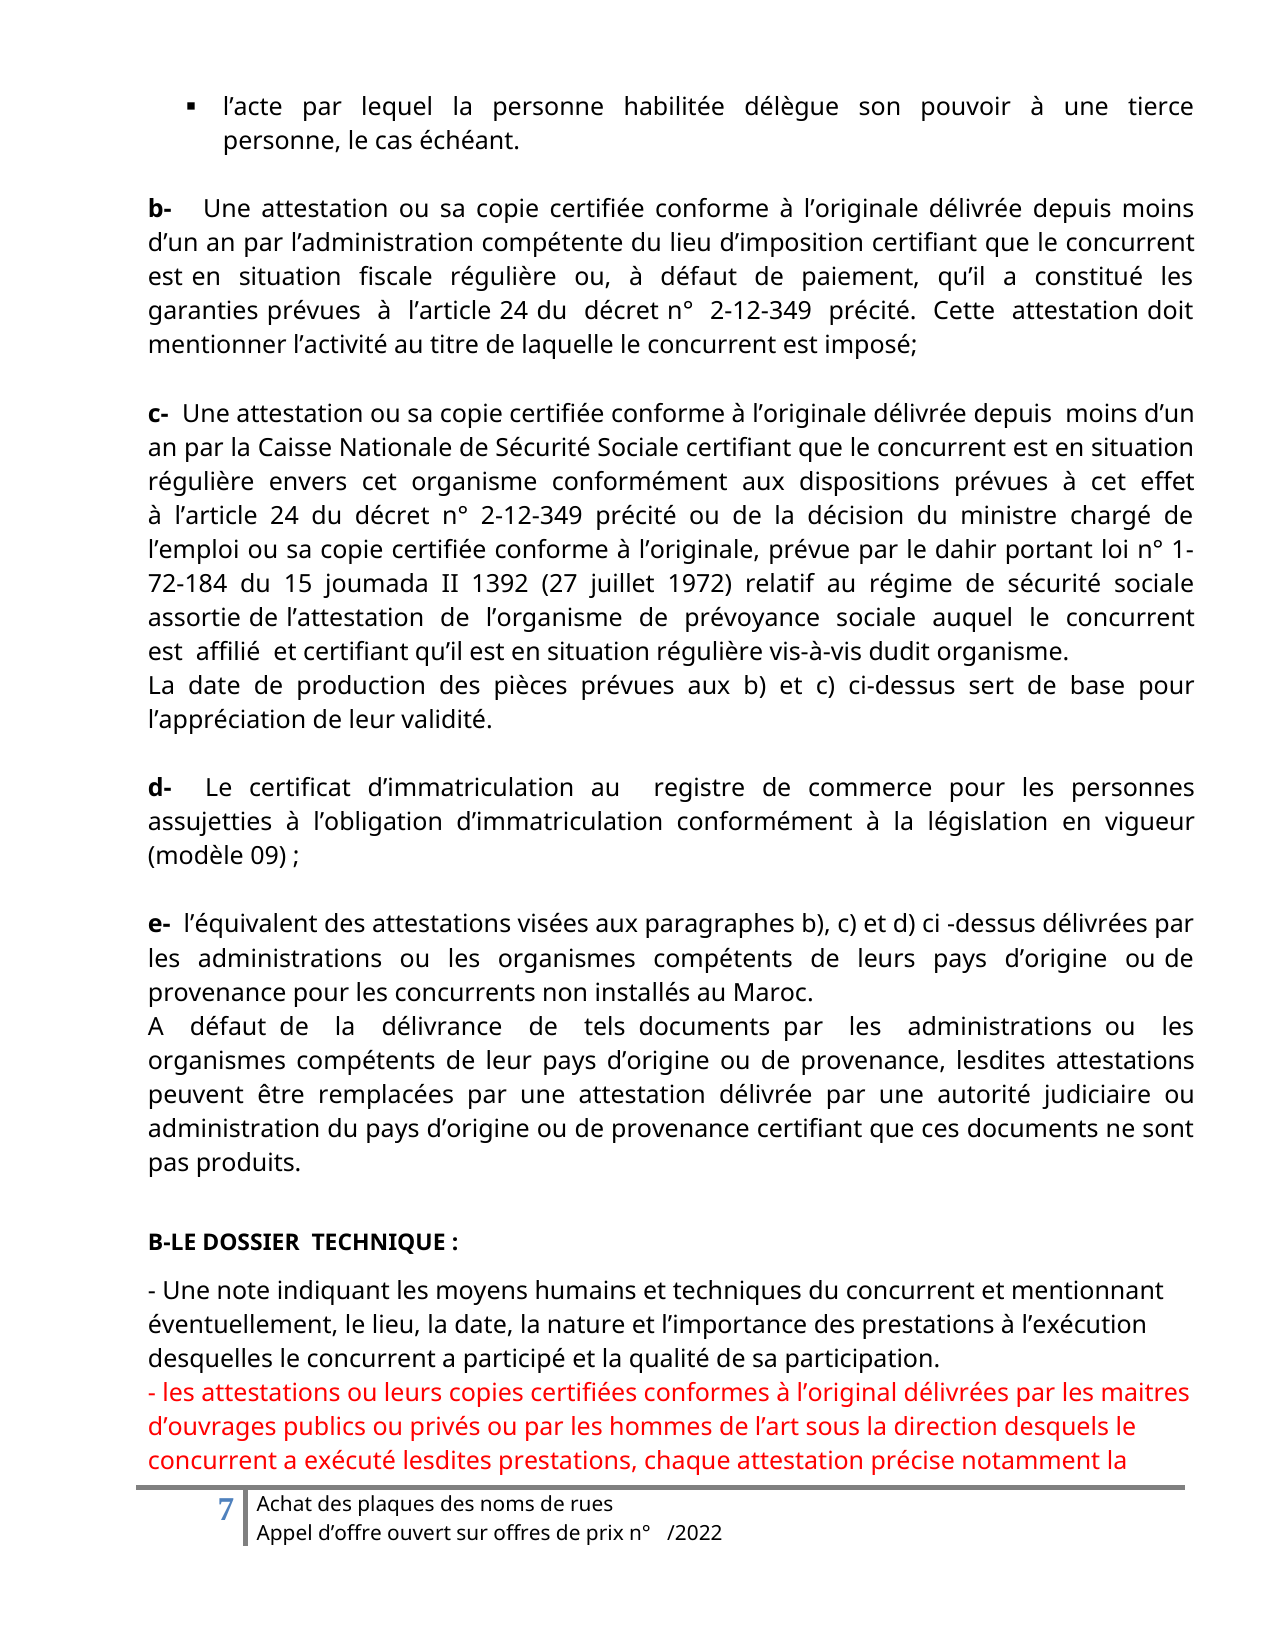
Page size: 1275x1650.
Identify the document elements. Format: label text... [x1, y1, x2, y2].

text c- Une attestation ou sa copie certifiée conforme à l’originale délivrée depuis moins d’un an par la Caisse Nationale de Sécurité Sociale certifiant que le concurrent est en situation régulière envers cet organisme conformément aux dispositions prévues à cet effet à l’article 24 du décret n° 2-12-349 précité ou de la décision du ministre chargé de l’emploi ou sa copie certifiée conforme à l’originale, prévue par le dahir portant loi n° 1-72-184 du 15 joumada II 1392 (27 juillet 1972) relatif au régime de sécurité sociale assortie de l’attestation de l’organisme de prévoyance sociale auquel le concurrent est affilié et certifiant qu’il est en situation régulière vis-à-vis dudit organisme. [148, 395, 1196, 668]
text - Une note indiquant les moyens humains et techniques du concurrent et mentionnant éventuellement, le lieu, la date, la nature et l’importance des prestations à l’exécution desquelles le concurrent a participé et la qualité de sa participation. [148, 1272, 1196, 1374]
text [148, 1374, 1196, 1477]
text A défaut de la délivrance de tels documents par les administrations ou les organismes compétents de leur pays d’origine ou de provenance, lesdites attestations peuvent être remplacées par une attestation délivrée par une autorité judiciaire ou administration du pays d’origine ou de provenance certifiant que ces documents ne sont pas produits. [148, 1008, 1196, 1179]
text b- Une attestation ou sa copie certifiée conforme à l’originale délivrée depuis moins d’un an par l’administration compétente du lieu d’imposition certifiant que le concurrent est en situation fiscale régulière ou, à défaut de paiement, qu’il a constitué les garanties prévues à l’article 24 du décret n° 2-12-349 précité. Cette attestation doit mentionner l’activité au titre de laquelle le concurrent est imposé; [148, 191, 1196, 361]
list l’acte par lequel la personne habilitée délègue son pouvoir à une tierce personne, le cas échéant. [185, 89, 1196, 157]
text les administrations ou les organismes compétents de leurs pays d’origine ou de provenance pour les concurrents non installés au Maroc. [148, 940, 1196, 1008]
text La date de production des pièces prévues aux b) et c) ci-dessus sert de base pour l’appréciation de leur validité. [148, 668, 1196, 736]
text e- l’équivalent des attestations visées aux paragraphes b), c) et d) ci -dessus délivrées par [148, 906, 1196, 940]
text d- Le certificat d’immatriculation au registre de commerce pour les personnes assujetties à l’obligation d’immatriculation conformément à la législation en vigueur (modèle 09) ; [148, 770, 1196, 872]
text B-LE DOSSIER TECHNIQUE : [148, 1226, 1196, 1257]
